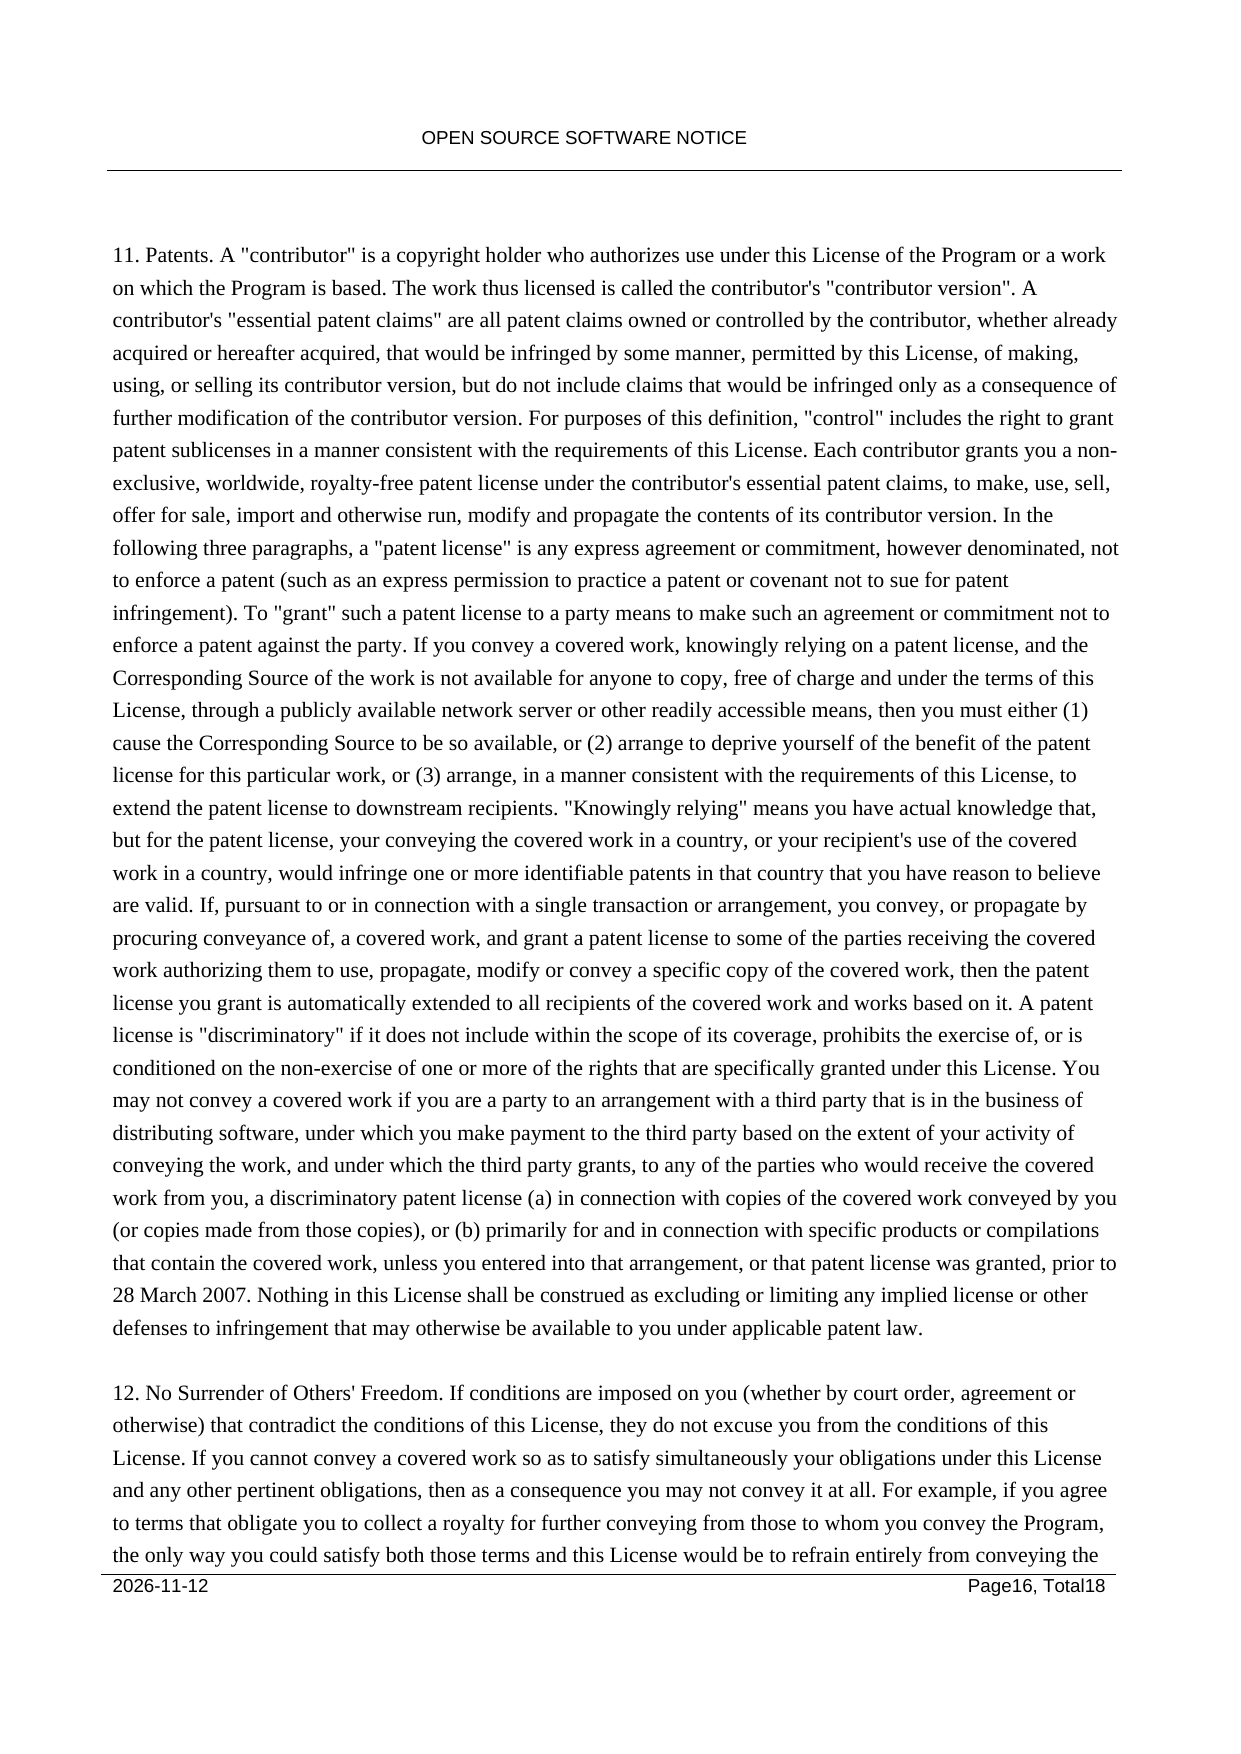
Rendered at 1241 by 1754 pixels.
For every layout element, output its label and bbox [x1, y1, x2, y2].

text [112, 206, 1128, 1571]
